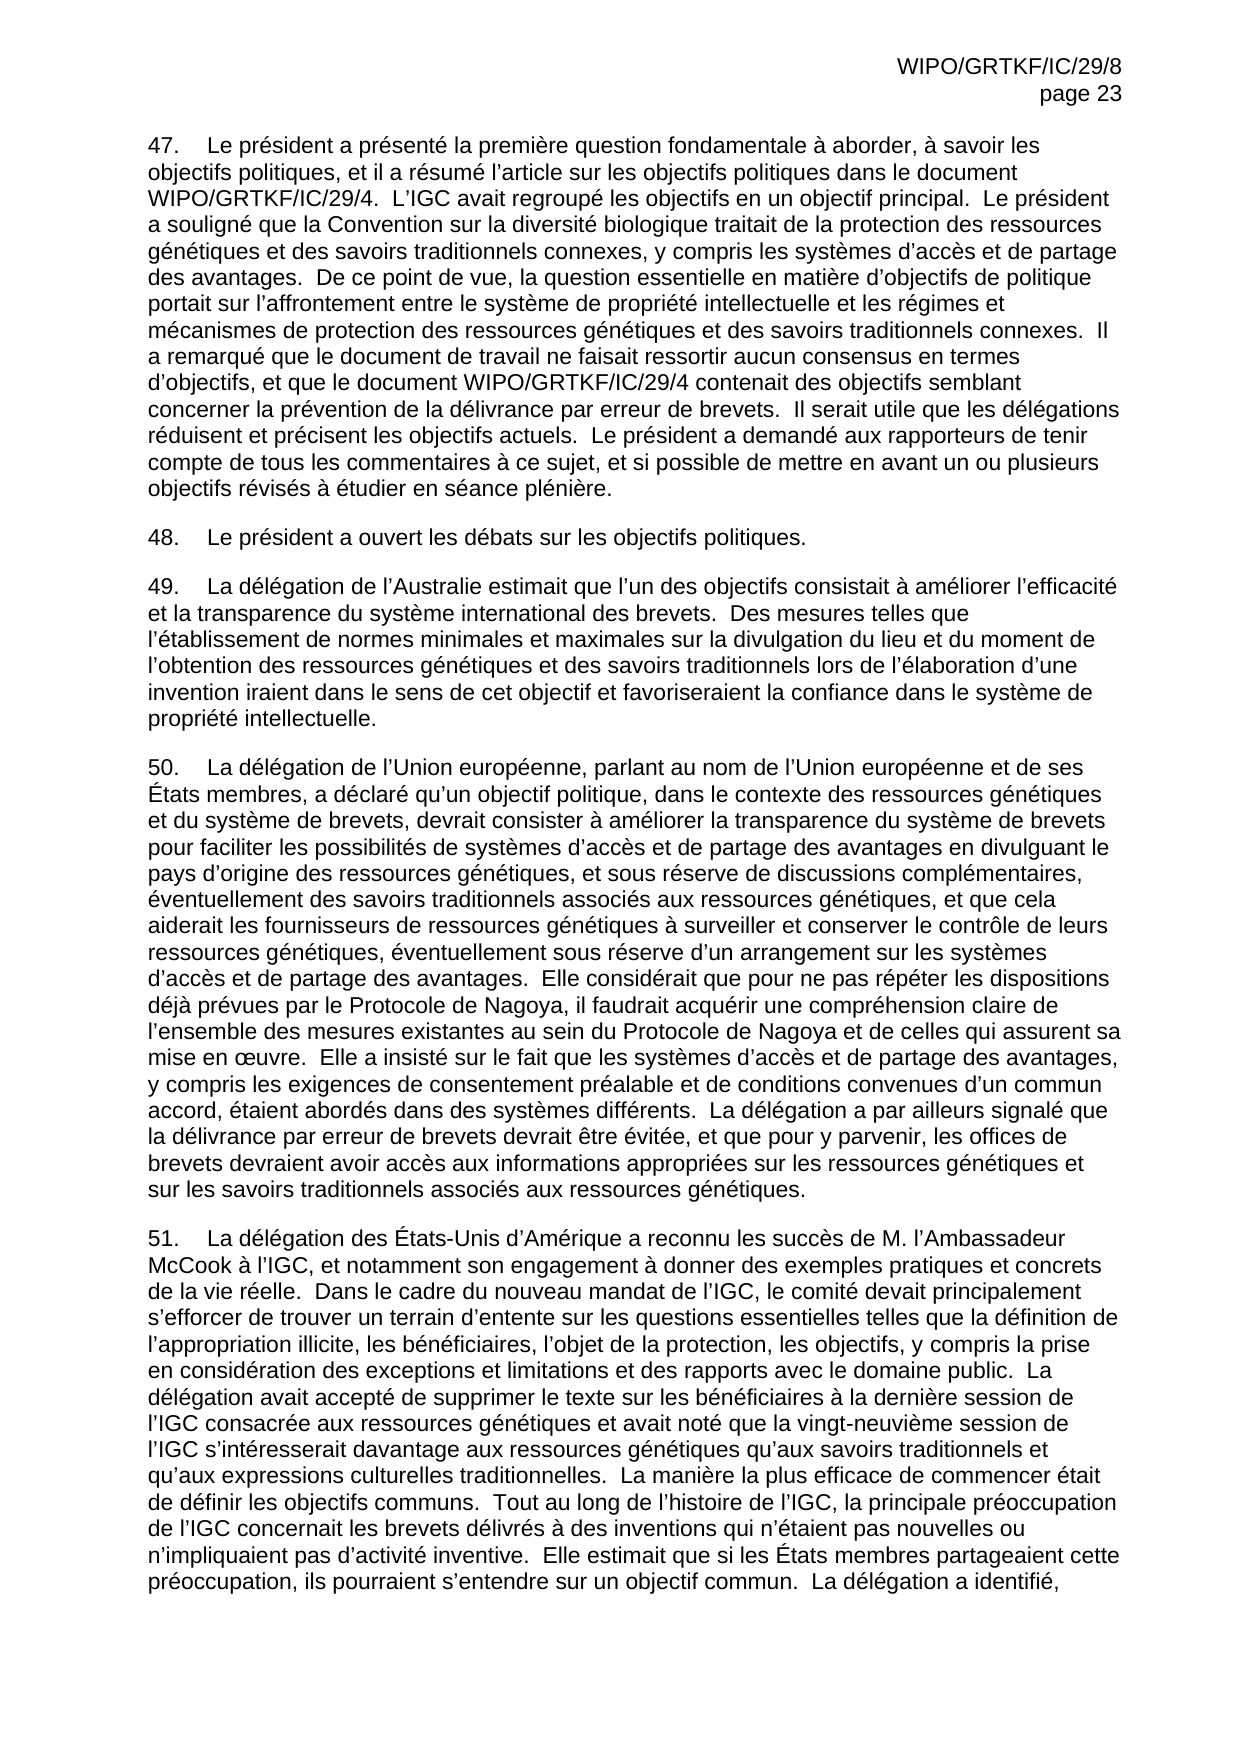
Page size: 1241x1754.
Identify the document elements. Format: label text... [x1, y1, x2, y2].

text La délégation de l’Australie estimait que l’un des objectifs consistait à améliorer l’efficacité et la transparence du système international des brevets. Des mesures telles que l’établissement de normes minimales et maximales sur la divulgation du lieu et du moment de l’obtention des ressources génétiques et des savoirs traditionnels lors de l’élaboration d’une invention iraient dans le sens de cet objectif et favoriseraient la confiance dans le système de propriété intellectuelle. [148, 573, 1122, 731]
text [148, 1225, 1122, 1594]
text Le président a présenté la première question fondamentale à aborder, à savoir les objectifs politiques, et il a résumé l’article sur les objectifs politiques dans le document WIPO/GRTKF/IC/29/4. L’IGC avait regroupé les objectifs en un objectif principal. Le président a souligné que la Convention sur la diversité biologique traitait de la protection des ressources génétiques et des savoirs traditionnels connexes, y compris les systèmes d’accès et de partage des avantages. De ce point de vue, la question essentielle en matière d’objectifs de politique portait sur l’affrontement entre le système de propriété intellectuelle et les régimes et mécanismes de protection des ressources génétiques et des savoirs traditionnels connexes. Il a remarqué que le document de travail ne faisait ressortir aucun consensus en termes d’objectifs, et que le document WIPO/GRTKF/IC/29/4 contenait des objectifs semblant concerner la prévention de la délivrance par erreur de brevets. Il serait utile que les délégations réduisent et précisent les objectifs actuels. Le président a demandé aux rapporteurs de tenir compte de tous les commentaires à ce sujet, et si possible de mettre en avant un ou plusieurs objectifs révisés à étudier en séance plénière. [148, 132, 1122, 501]
text La délégation de l’Union européenne, parlant au nom de l’Union européenne et de ses États membres, a déclaré qu’un objectif politique, dans le contexte des ressources génétiques et du système de brevets, devrait consister à améliorer la transparence du système de brevets pour faciliter les possibilités de systèmes d’accès et de partage des avantages en divulguant le pays d’origine des ressources génétiques, et sous réserve de discussions complémentaires, éventuellement des savoirs traditionnels associés aux ressources génétiques, et que cela aiderait les fournisseurs de ressources génétiques à surveiller et conserver le contrôle de leurs ressources génétiques, éventuellement sous réserve d’un arrangement sur les systèmes d’accès et de partage des avantages. Elle considérait que pour ne pas répéter les dispositions déjà prévues par le Protocole de Nagoya, il faudrait acquérir une compréhension claire de l’ensemble des mesures existantes au sein du Protocole de Nagoya et de celles qui assurent sa mise en œuvre. Elle a insisté sur le fait que les systèmes d’accès et de partage des avantages, y compris les exigences de consentement préalable et de conditions convenues d’un commun accord, étaient abordés dans des systèmes différents. La délégation a par ailleurs signalé que la délivrance par erreur de brevets devrait être évitée, et que pour y parvenir, les offices de brevets devraient avoir accès aux informations appropriées sur les ressources génétiques et sur les savoirs traditionnels associés aux ressources génétiques. [148, 754, 1122, 1202]
text Le président a ouvert les débats sur les objectifs politiques. [148, 524, 1122, 550]
